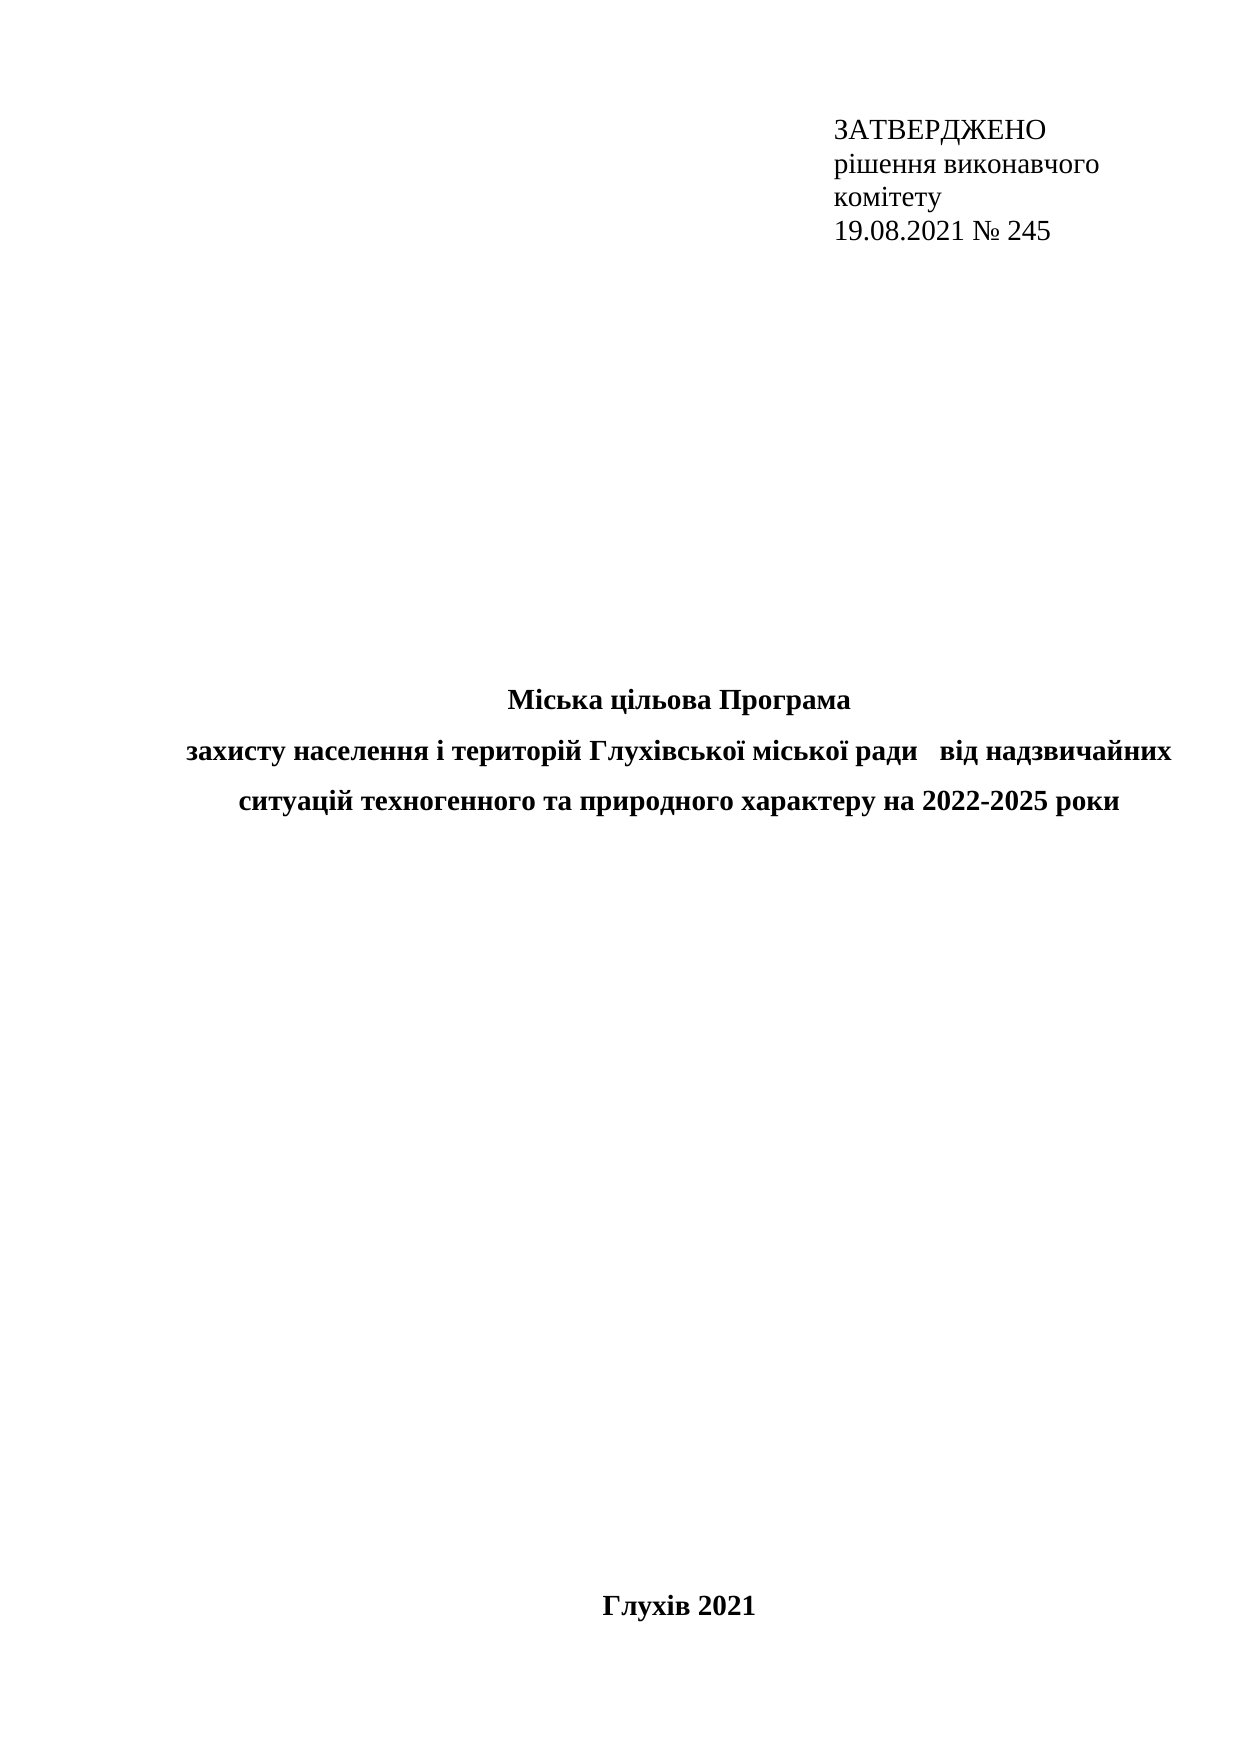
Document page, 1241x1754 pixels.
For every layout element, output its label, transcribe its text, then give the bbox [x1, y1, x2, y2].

text Глухів 2021 [177, 1588, 1181, 1622]
text Міська цільова Програма [177, 682, 1181, 716]
text ЗАТВЕРДЖЕНО [833, 112, 1181, 146]
text рішення виконавчого комітету [833, 146, 1181, 213]
text захисту населення і територій Глухівської міської ради від надзвичайних ситуацій техногенного та природного характеру на 2022-2025 роки [177, 733, 1181, 817]
text 19.08.2021 № 245 [833, 213, 1181, 246]
